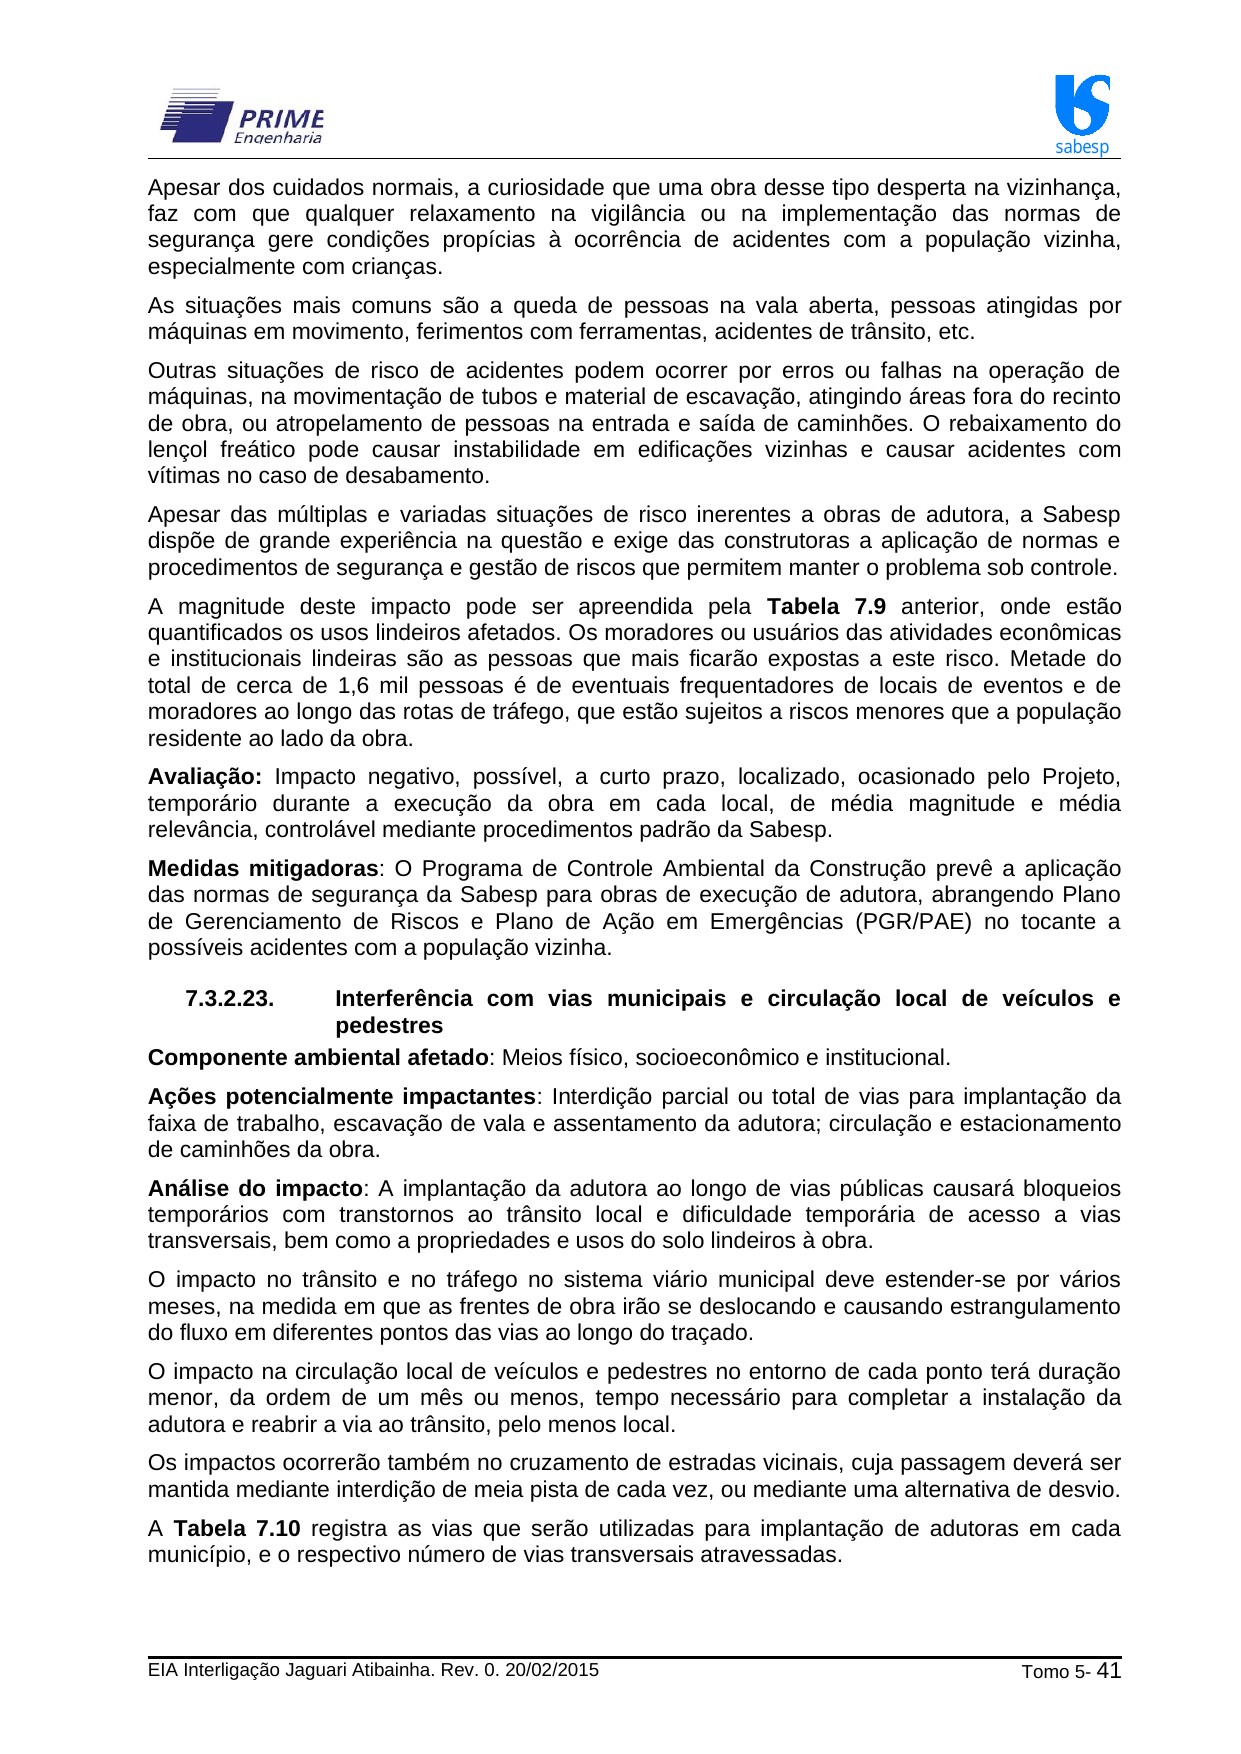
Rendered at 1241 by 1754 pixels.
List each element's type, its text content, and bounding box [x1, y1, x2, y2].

text O impacto na circulação local de veículos e pedestres no entorno de cada ponto terá duração menor, da ordem de um mês ou menos, tempo necessário para completar a instalação da adutora e reabrir a via ao trânsito, pelo menos local. [148, 1358, 1122, 1437]
text As situações mais comuns são a queda de pessoas na vala aberta, pessoas atingidas por máquinas em movimento, ferimentos com ferramentas, acidentes de trânsito, etc. [148, 292, 1122, 344]
text Apesar das múltiplas e variadas situações de risco inerentes a obras de adutora, a Sabesp dispõe de grande experiência na questão e exige das construtoras a aplicação de normas e procedimentos de segurança e gestão de riscos que permitem manter o problema sob controle. [148, 501, 1122, 580]
text A magnitude deste impacto pode ser apreendida pela Tabela 7.9 anterior, onde estão quantificados os usos lindeiros afetados. Os moradores ou usuários das atividades econômicas e institucionais lindeiras são as pessoas que mais ficarão expostas a este risco. Metade do total de cerca de 1,6 mil pessoas é de eventuais frequentadores de locais de eventos e de moradores ao longo das rotas de tráfego, que estão sujeitos a riscos menores que a população residente ao lado da obra. [148, 593, 1122, 751]
text Apesar dos cuidados normais, a curiosidade que uma obra desse tipo desperta na vizinhança, faz com que qualquer relaxamento na vigilância ou na implementação das normas de segurança gere condições propícias à ocorrência de acidentes com a população vizinha, especialmente com crianças. [148, 174, 1122, 279]
text Outras situações de risco de acidentes podem ocorrer por erros ou falhas na operação de máquinas, na movimentação de tubos e material de escavação, atingindo áreas fora do recinto de obra, ou atropelamento de pessoas na entrada e saída de caminhões. O rebaixamento do lençol freático pode causar instabilidade em edificações vizinhas e causar acidentes com vítimas no caso de desabamento. [148, 357, 1122, 489]
text O impacto no trânsito e no tráfego no sistema viário municipal deve estender-se por vários meses, na medida em que as frentes de obra irão se deslocando e causando estrangulamento do fluxo em diferentes pontos das vias ao longo do traçado. [148, 1266, 1122, 1345]
text Ações potencialmente impactantes: Interdição parcial ou total de vias para implantação da faixa de trabalho, escavação de vala e assentamento da adutora; circulação e estacionamento de caminhões da obra. [148, 1083, 1122, 1162]
text Avaliação: Impacto negativo, possível, a curto prazo, localizado, ocasionado pelo Projeto, temporário durante a execução da obra em cada local, de média magnitude e média relevância, controlável mediante procedimentos padrão da Sabesp. [148, 763, 1122, 842]
text Medidas mitigadoras: O Programa de Controle Ambiental da Construção prevê a aplicação das normas de segurança da Sabesp para obras de execução de adutora, abrangendo Plano de Gerenciamento de Riscos e Plano de Ação em Emergências (PGR/PAE) no tocante a possíveis acidentes com a população vizinha. [148, 855, 1122, 960]
subtitle Interferência com vias municipais e circulação local de veículos e pedestres [185, 985, 1122, 1038]
text Análise do impacto: A implantação da adutora ao longo de vias públicas causará bloqueios temporários com transtornos ao trânsito local e dificuldade temporária de acesso a vias transversais, bem como a propriedades e usos do solo lindeiros à obra. [148, 1175, 1122, 1254]
text A Tabela 7.10 registra as vias que serão utilizadas para implantação de adutoras em cada município, e o respectivo número de vias transversais atravessadas. [148, 1514, 1122, 1567]
text Os impactos ocorrerão também no cruzamento de estradas vicinais, cuja passagem deverá ser mantida mediante interdição de meia pista de cada vez, ou mediante uma alternativa de desvio. [148, 1449, 1122, 1502]
text Componente ambiental afetado: Meios físico, socioeconômico e institucional. [148, 1044, 1122, 1071]
